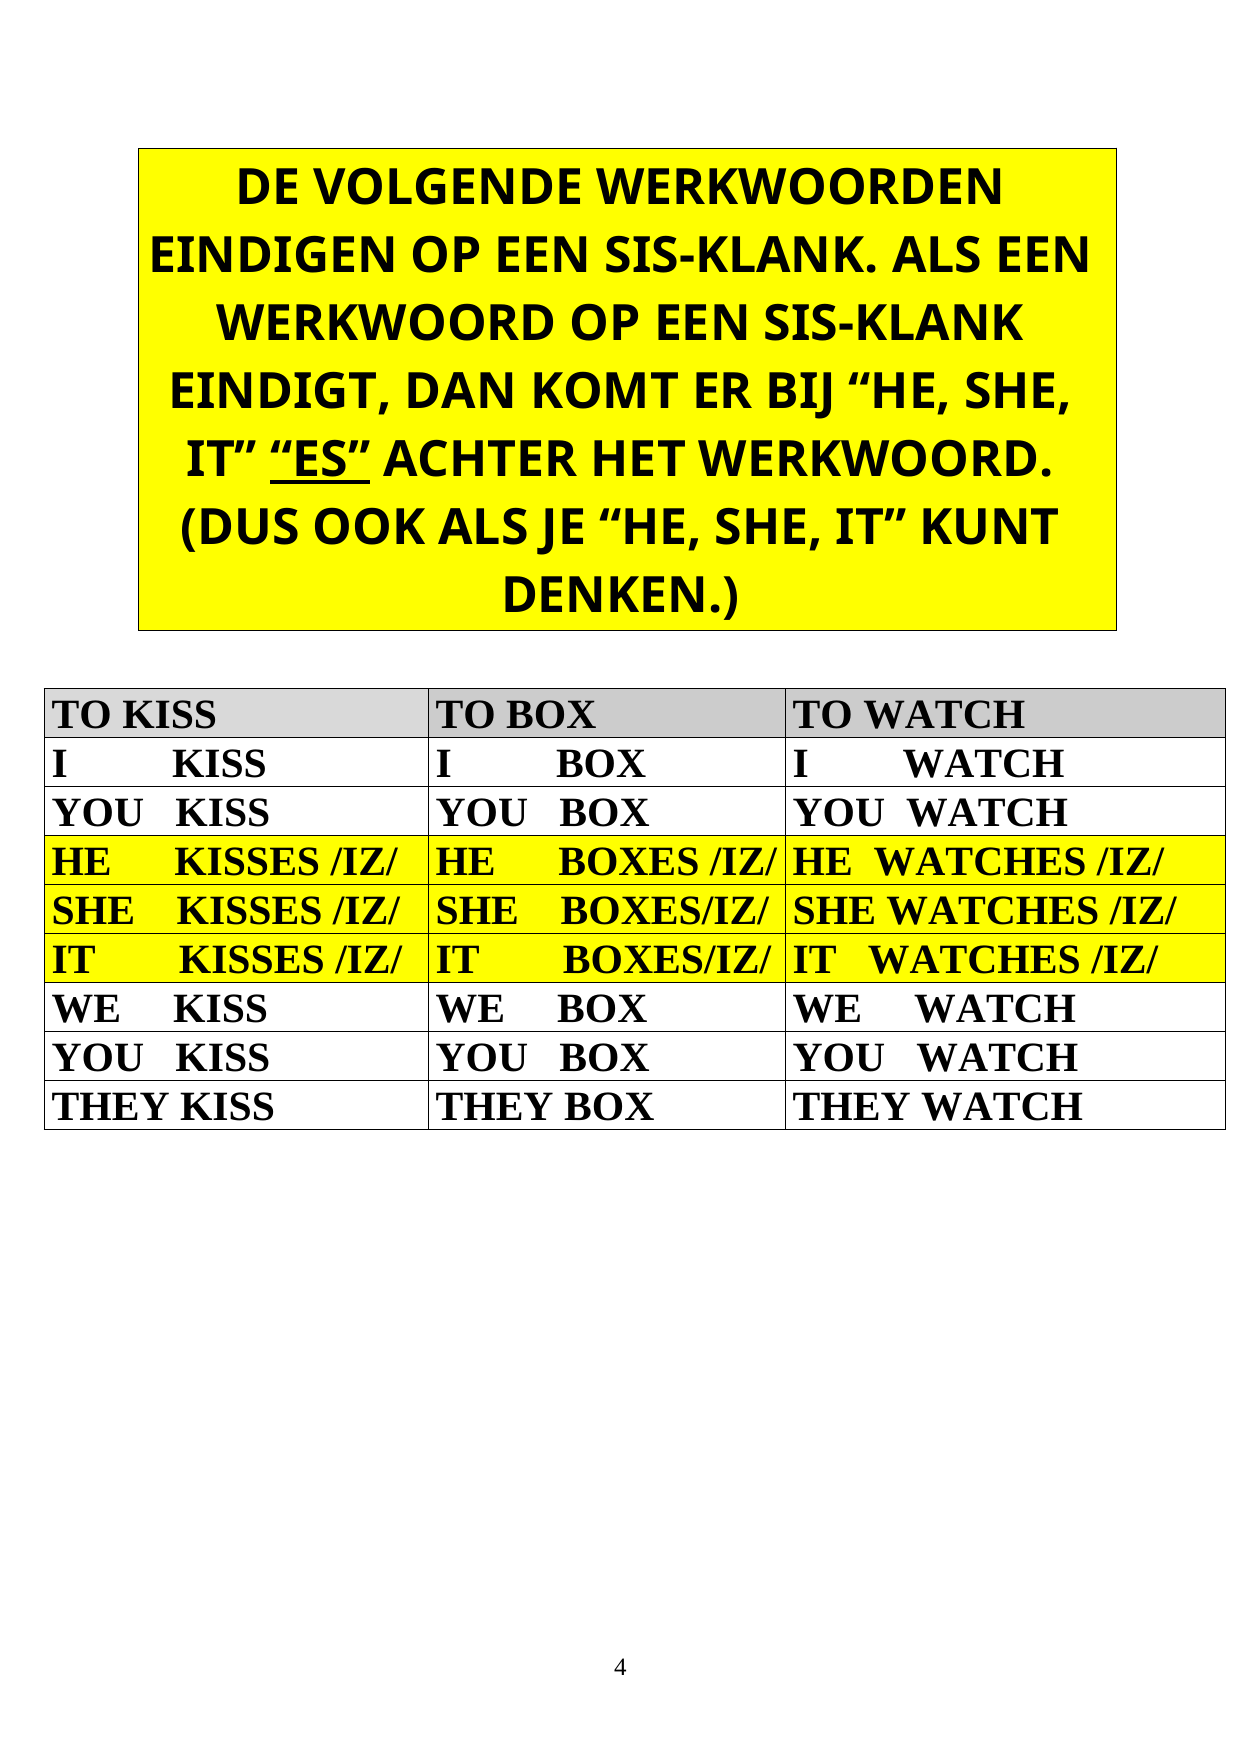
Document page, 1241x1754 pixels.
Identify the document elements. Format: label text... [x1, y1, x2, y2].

table_cell YOU BOX [429, 787, 785, 835]
table_header TO BOX [429, 689, 785, 737]
table_cell HE BOXES /IZ/ [429, 836, 785, 884]
table_cell WE WATCH [786, 983, 1225, 1031]
table_cell IT BOXES/IZ/ [429, 934, 785, 982]
table_cell I BOX [429, 738, 785, 786]
table_cell THEY BOX [429, 1081, 785, 1129]
table_cell YOU WATCH [786, 787, 1225, 835]
text DE VOLGENDE WERKWOORDEN EINDIGEN OP EEN SIS-KLANK. ALS EEN WERKWOORD OP EEN SIS-KLANK EINDIGT, DAN KOMT ER BIJ “HE, SHE, IT” “ES” ACHTER HET WERKWOORD. (DUS OOK ALS JE “HE, SHE, IT” KUNT DENKEN.) [139, 149, 1116, 630]
table_cell IT WATCHES /IZ/ [786, 934, 1225, 982]
table_cell THEY WATCH [786, 1081, 1225, 1129]
table_header TO WATCH [786, 689, 1225, 737]
table_cell SHE BOXES/IZ/ [429, 885, 785, 933]
table_cell HE WATCHES /IZ/ [786, 836, 1225, 884]
table_cell YOU WATCH [786, 1032, 1225, 1080]
table_cell THEY KISS [45, 1081, 428, 1129]
table_cell YOU KISS [45, 1032, 428, 1080]
table_header TO KISS [45, 689, 428, 737]
table_cell HE KISSES /IZ/ [45, 836, 428, 884]
table_cell IT KISSES /IZ/ [45, 934, 428, 982]
table_cell SHE KISSES /IZ/ [45, 885, 428, 933]
table_cell I KISS [45, 738, 428, 786]
table_cell SHE WATCHES /IZ/ [786, 885, 1225, 933]
table_cell WE KISS [45, 983, 428, 1031]
table_cell WE BOX [429, 983, 785, 1031]
table_cell I WATCH [786, 738, 1225, 786]
table_cell YOU KISS [45, 787, 428, 835]
table_cell YOU BOX [429, 1032, 785, 1080]
